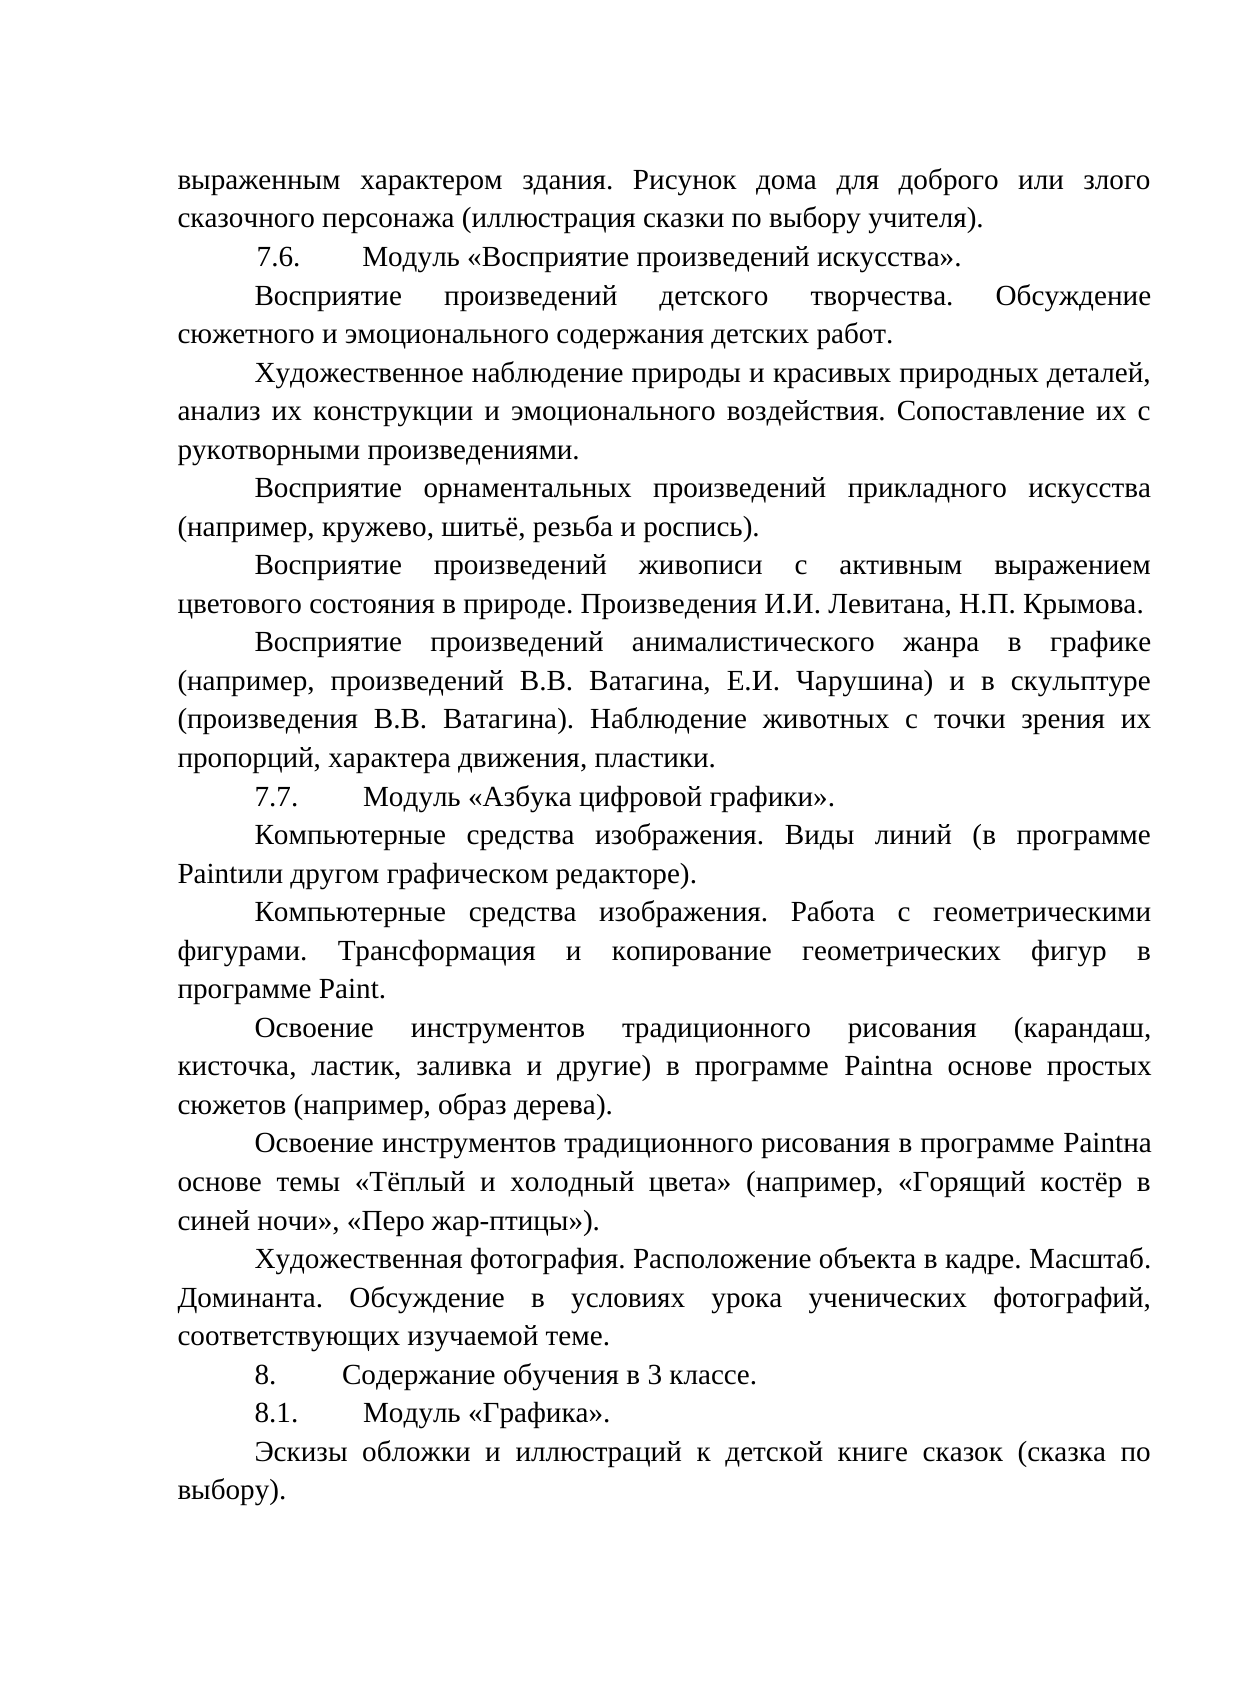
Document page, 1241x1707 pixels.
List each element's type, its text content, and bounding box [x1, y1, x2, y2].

list Модуль «Восприятие произведений искусства». [177, 239, 1152, 273]
text Восприятие произведений живописи с активным выражением цветового состояния в природе. Произведения И.И. Левитана, Н.П. Крымова. [177, 547, 1152, 619]
list Содержание обучения в 3 классе. [177, 1357, 1152, 1390]
list Модуль «Азбука цифровой графики». [177, 779, 1152, 812]
text Художественная фотография. Расположение объекта в кадре. Масштаб. Доминанта. Обсуждение в условиях урока ученических фотографий, соответствующих изучаемой теме. [177, 1241, 1152, 1352]
text Эскизы обложки и иллюстраций к детской книге сказок (сказка по выбору). [177, 1434, 1152, 1506]
text Компьютерные средства изображения. Виды линий (в программе Paintили другом графическом редакторе). [177, 817, 1152, 889]
text Компьютерные средства изображения. Работа с геометрическими фигурами. Трансформация и копирование геометрических фигур в программе Paint. [177, 894, 1152, 1005]
text Художественное наблюдение природы и красивых природных деталей, анализ их конструкции и эмоционального воздействия. Сопоставление их с рукотворными произведениями. [177, 355, 1152, 465]
text Восприятие произведений детского творчества. Обсуждение сюжетного и эмоционального содержания детских работ. [177, 278, 1152, 350]
text Восприятие орнаментальных произведений прикладного искусства (например, кружево, шитьё, резьба и роспись). [177, 470, 1152, 542]
list Модуль «Графика». [177, 1395, 1152, 1429]
text Освоение инструментов традиционного рисования в программе Paintна основе темы «Тёплый и холодный цвета» (например, «Горящий костёр в синей ночи», «Перо жар-птицы»). [177, 1126, 1152, 1236]
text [177, 162, 1152, 234]
text Восприятие произведений анималистического жанра в графике (например, произведений В.В. Ватагина, Е.И. Чарушина) и в скульптуре (произведения В.В. Ватагина). Наблюдение животных с точки зрения их пропорций, характера движения, пластики. [177, 624, 1152, 774]
text Освоение инструментов традиционного рисования (карандаш, кисточка, ластик, заливка и другие) в программе Paintна основе простых сюжетов (например, образ дерева). [177, 1010, 1152, 1121]
